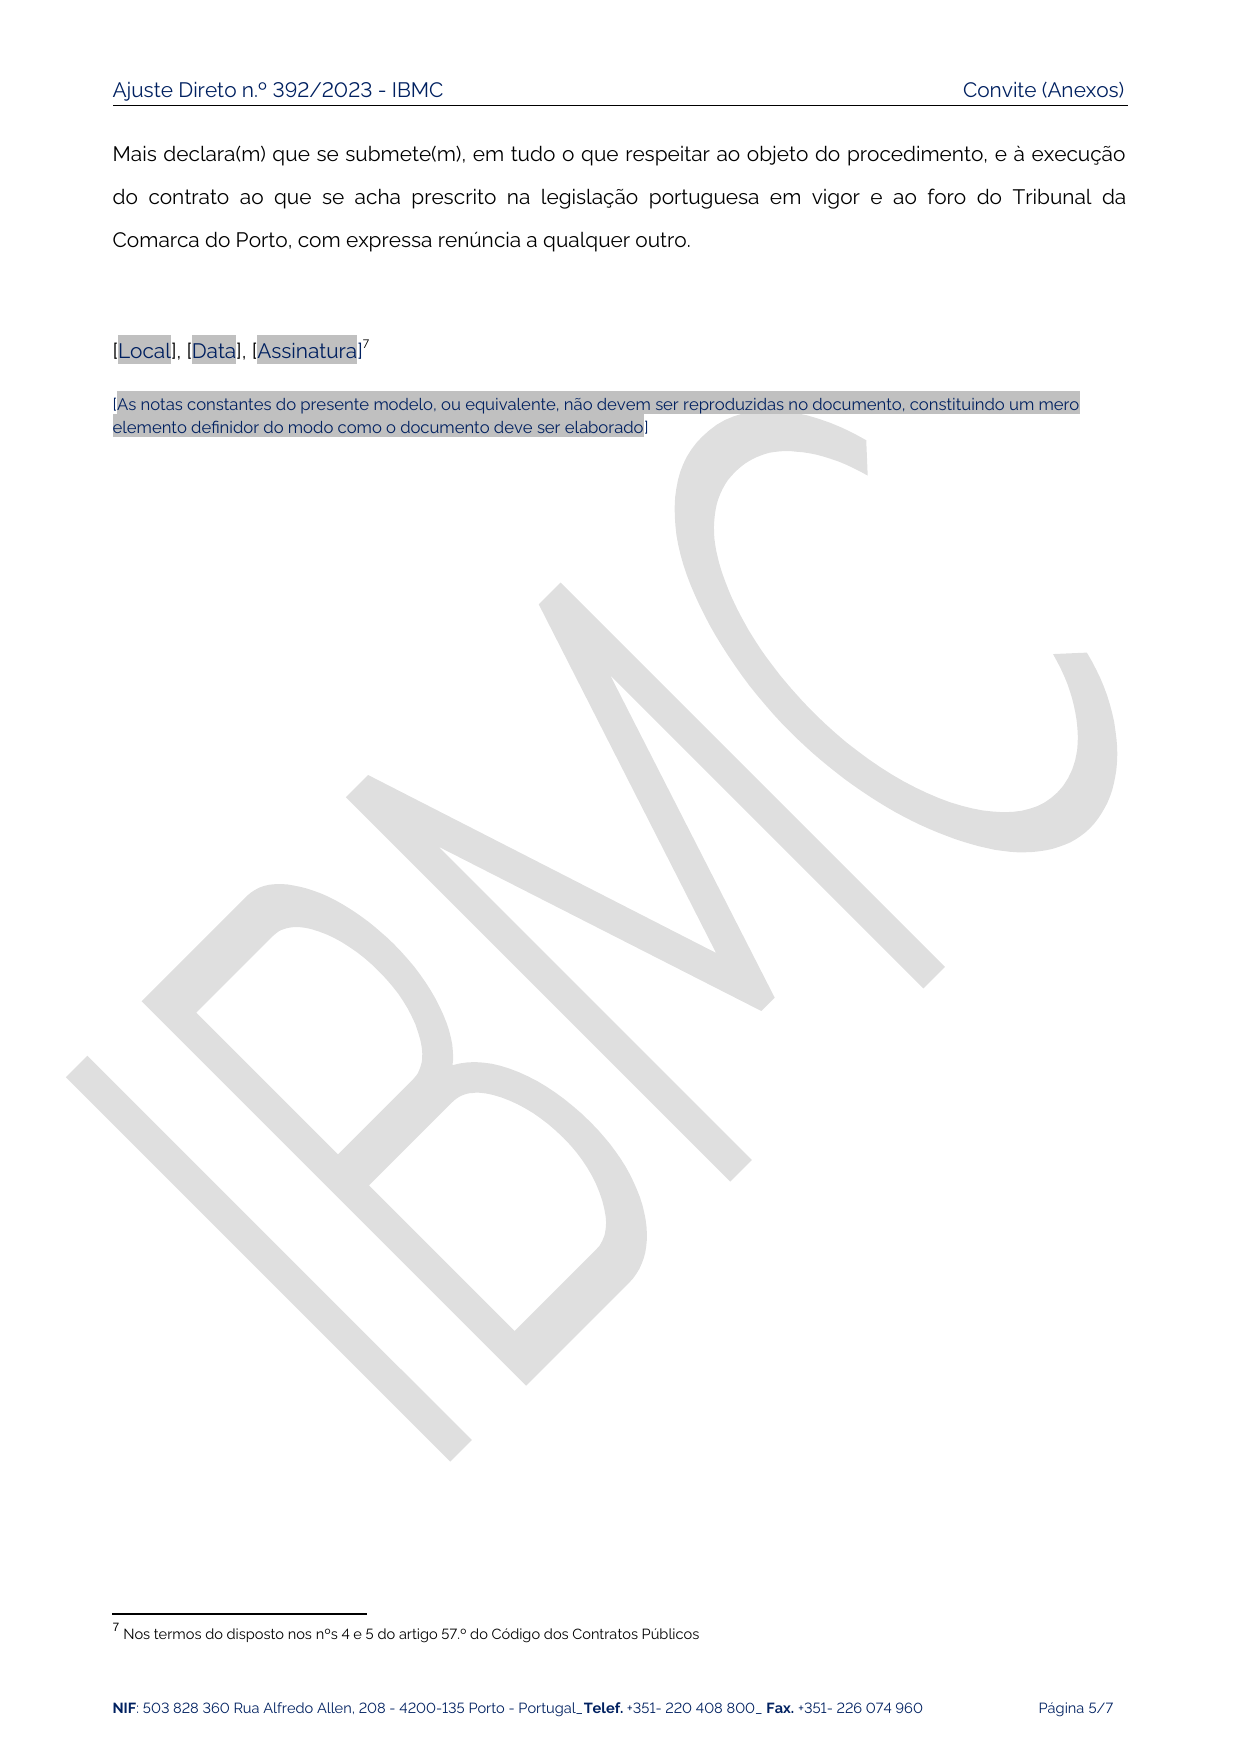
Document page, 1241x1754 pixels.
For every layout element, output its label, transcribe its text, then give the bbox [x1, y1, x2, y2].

text [Local], [Data], [Assinatura] [357, 335, 1128, 364]
text [As notas constantes do presente modelo, ou equivalente, não devem ser reproduzidas no documento, constituindo um mero elemento definidor do modo como o documento deve ser elaborado] [644, 391, 1128, 437]
text Mais declara(m) que se submete(m), em tudo o que respeitar ao objeto do procedimento, e à execução do contrato ao que se acha prescrito na legislação portuguesa em vigor e ao foro do Tribunal da Comarca do Porto, com expressa renúncia a qualquer outro. [112, 137, 1128, 253]
